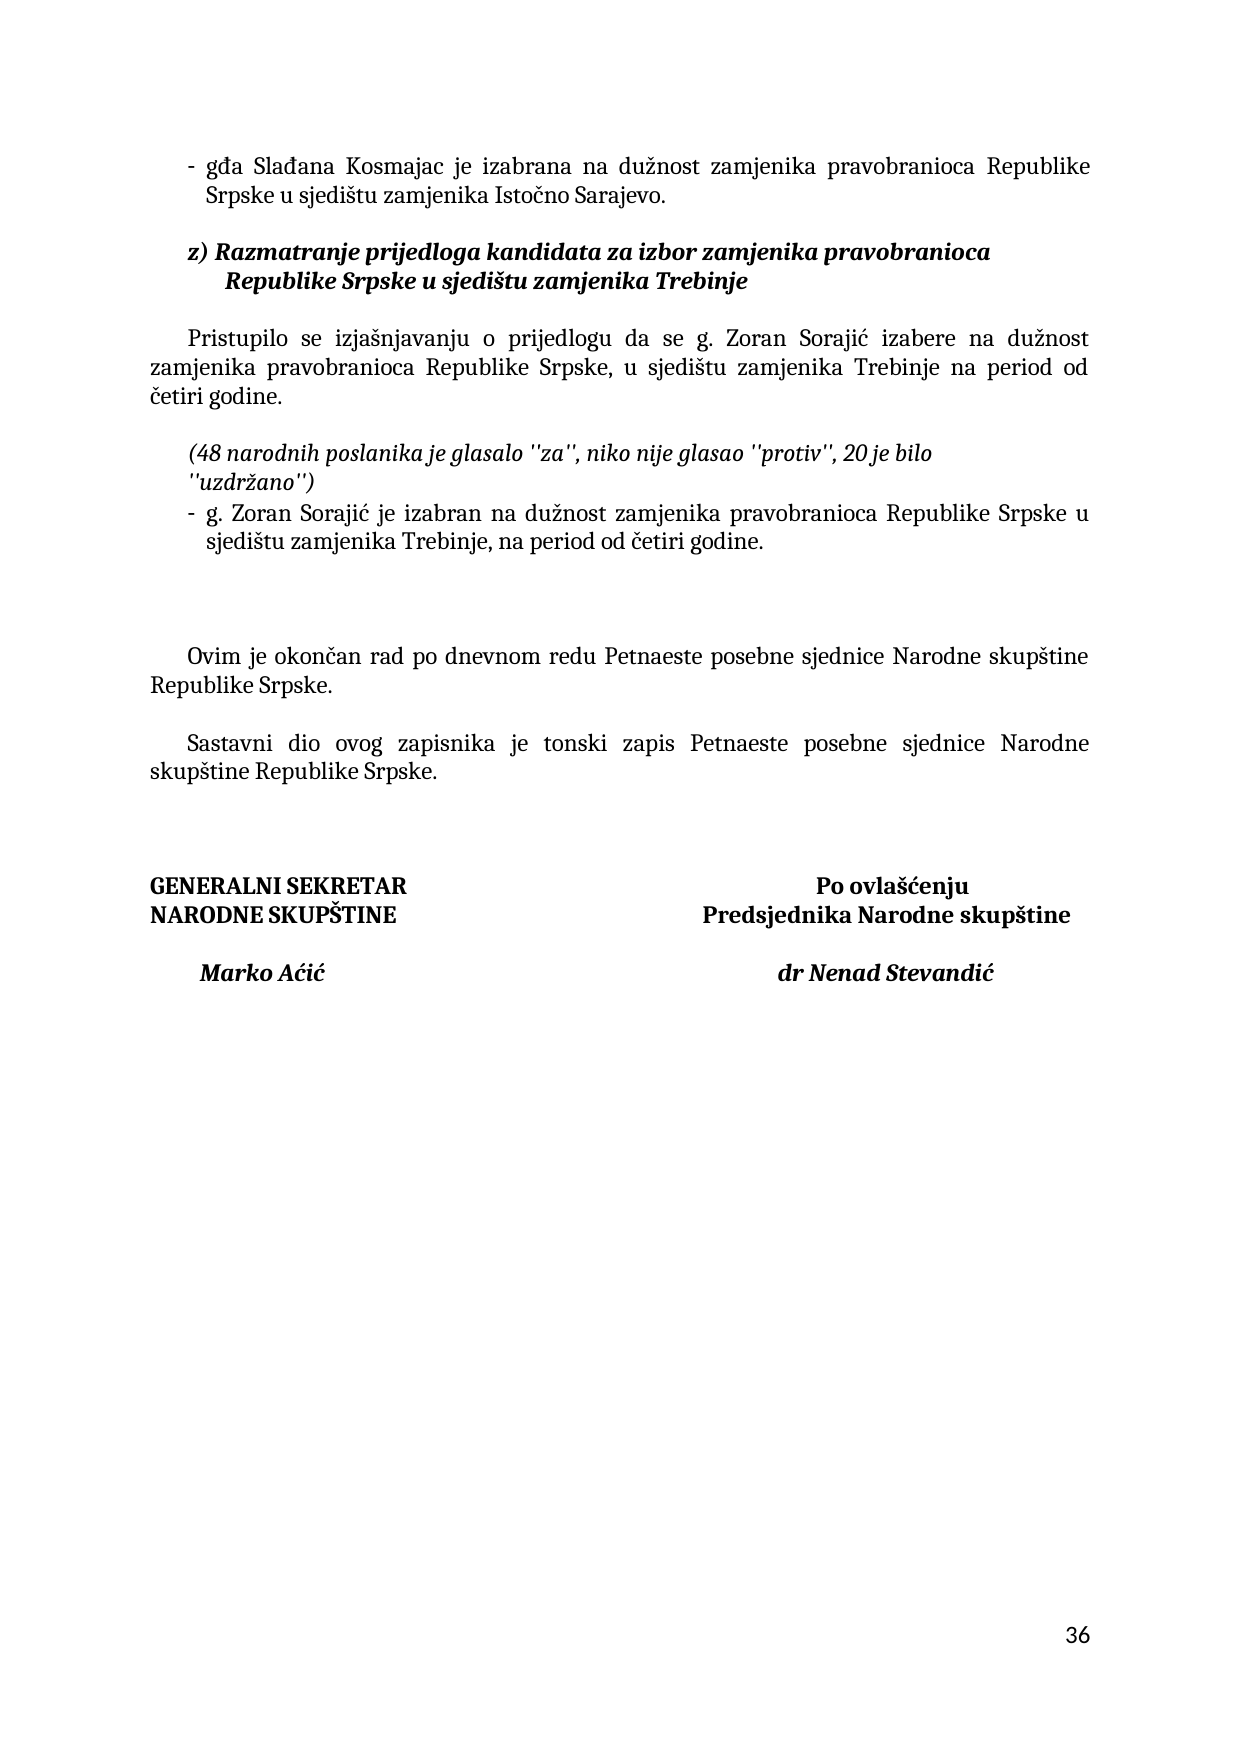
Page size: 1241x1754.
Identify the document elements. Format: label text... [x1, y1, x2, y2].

text ''uzdržano'') [150, 468, 1090, 497]
text Marko Aćić dr Nenad Stevandić [150, 958, 1090, 987]
text Pristupilo se izjašnjavanju o prijedlogu da se g. Zoran Sorajić izabere na dužnost zamjenika pravobranioca Republike Srpske, u sjedištu zamjenika Trebinje na period od četiri godine. [150, 324, 1090, 411]
text Republike Srpske u sjedištu zamjenika Trebinje [150, 267, 1090, 296]
list gđa Slađana Kosmajac je izabrana na dužnost zamjenika pravobranioca Republike Srpske u sjedištu zamjenika Istočno Sarajevo. [187, 150, 1090, 209]
text GENERALNI SEKRETAR Po ovlašćenju [150, 872, 1090, 901]
text (48 narodnih poslanika je glasalo ''za'', niko nije glasao ''protiv'', 20 je bilo [150, 439, 1090, 468]
text NARODNE SKUPŠTINE Predsjednika Narodne skupštine [150, 901, 1090, 930]
text Ovim je okončan rad po dnevnom redu Petnaeste posebne sjednice Narodne skupštine Republike Srpske. [150, 642, 1090, 700]
text z) Razmatranje prijedloga kandidata za izbor zamjenika pravobranioca [150, 238, 1090, 267]
list g. Zoran Sorajić je izabran na dužnost zamjenika pravobranioca Republike Srpske u sjedištu zamjenika Trebinje, na period od četiri godine. [187, 497, 1090, 556]
text Sastavni dio ovog zapisnika je tonski zapis Petnaeste posebne sjednice Narodne skupštine Republike Srpske. [150, 728, 1090, 786]
